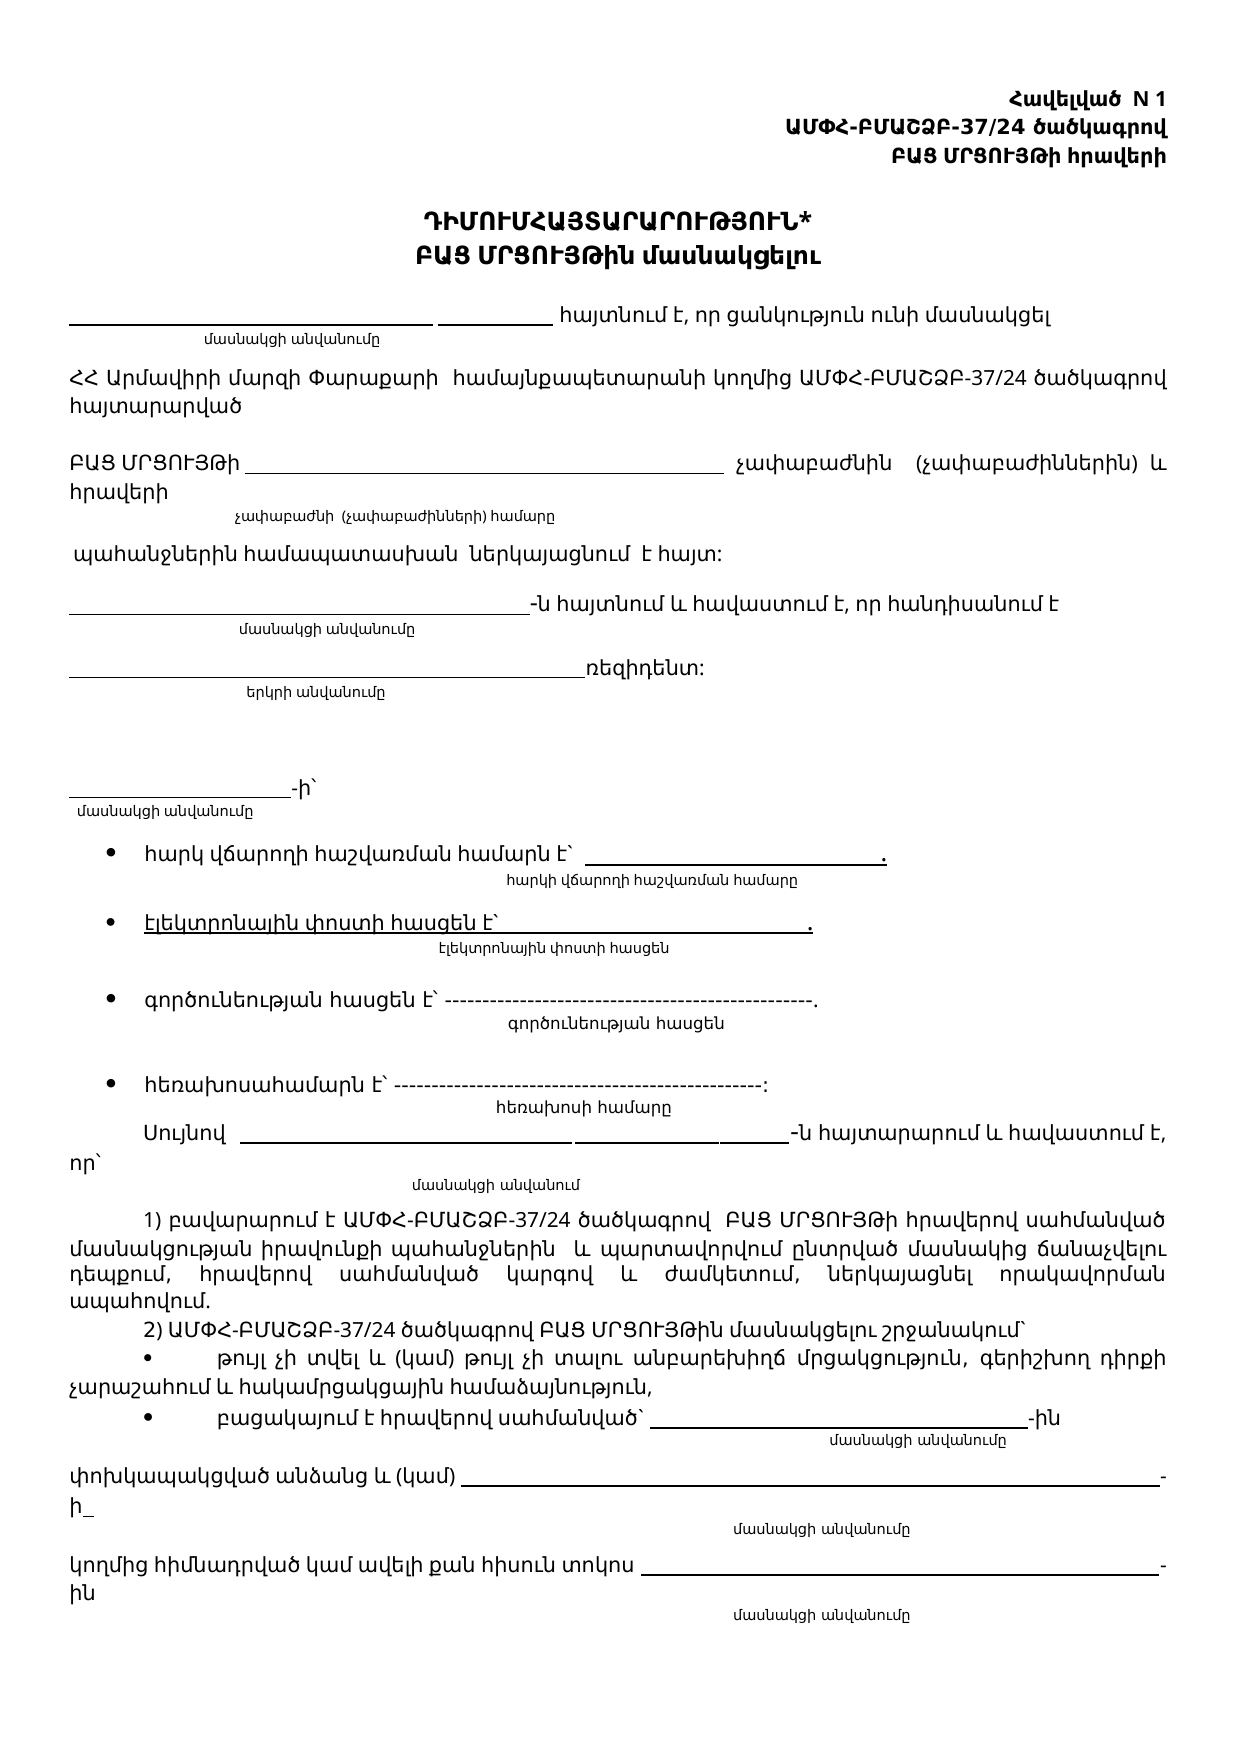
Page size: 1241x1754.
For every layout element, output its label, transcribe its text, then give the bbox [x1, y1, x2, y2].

list բացակայում է հրավերով սահմանված` -ին [69, 1400, 1167, 1432]
text ռեզիդենտ: [69, 653, 1167, 681]
text փոխկապակցված անձանց և (կամ) -ի [69, 1461, 1167, 1521]
list էլեկտրոնային փոստի հասցեն է` . [107, 903, 1167, 937]
text 1) բավարարում է ԱՄՓՀ-ԲՄԱՇՁԲ-37/24 ծածկագրով ԲԱՑ ՄՐՑՈՒՅԹի հրավերով սահմանված մասնակցության իրավունքի պահանջներին և պարտավորվում ընտրված մասնակից ճանաչվելու դեպքում, հրավերով սահմանված կարգով և ժամկետում, ներկայացնել որակավորման ապահովում. [69, 1206, 1167, 1315]
text երկրի անվանումը [69, 681, 1167, 715]
text Հավելված N 1 [69, 84, 1167, 112]
text ԲԱՑ ՄՐՑՈՒՅԹի չափաբաժնին (չափաբաժիններին) և հրավերի [69, 448, 1167, 505]
list հեռախոսահամարն է՝ -------------------------------------------------: [107, 1070, 1167, 1098]
list գործունեության հասցեն է՝ -------------------------------------------------. [107, 986, 1167, 1014]
text 2) ԱՄՓՀ-ԲՄԱՇՁԲ-37/24 ծածկագրով ԲԱՑ ՄՐՑՈՒՅԹին մասնակցելու շրջանակում` [69, 1315, 1167, 1343]
text -ի՝ [69, 773, 1167, 801]
text -ն հայտնում և հավաստում է, որ հանդիսանում է [69, 585, 1167, 619]
text պահանջներին համապատասխան ներկայացնում է հայտ: [69, 539, 1167, 568]
text հարկի վճարողի հաշվառման համարը [69, 869, 1167, 903]
text մասնակցի անվանումը [69, 619, 1167, 653]
text կողմից հիմնադրված կամ ավելի քան հիսուն տոկոս -ին [69, 1550, 1167, 1607]
text ԴԻՄՈՒՄՀԱՅՏԱՐԱՐՈՒԹՅՈՒՆ* [69, 203, 1167, 237]
text գործունեության հասցեն [69, 1014, 1167, 1033]
text մասնակցի անվանումը [69, 801, 1167, 835]
text չափաբաժնի (չափաբաժինների) համարը [69, 505, 1167, 539]
text ՀՀ Արմավիրի մարզի Փարաքարի համայնքապետարանի կողմից ԱՄՓՀ-ԲՄԱՇՁԲ-37/24 ծածկագրով հայտարարված [69, 363, 1167, 419]
text մասնակցի անվանումը [69, 1607, 1167, 1636]
text ԲԱՑ ՄՐՑՈՒՅԹի հրավերի [69, 141, 1167, 169]
subtitle ԲԱՑ ՄՐՑՈՒՅԹին մասնակցելու [69, 237, 1167, 271]
text հեռախոսի համարը [69, 1098, 1167, 1118]
text էլեկտրոնային փոստի հասցեն [69, 937, 1167, 971]
text մասնակցի անվանում [69, 1176, 1167, 1206]
text մասնակցի անվանումը [69, 1432, 1167, 1461]
text մասնակցի անվանումը [69, 329, 1167, 363]
list հարկ վճարողի հաշվառման համարն է` . [107, 835, 1167, 869]
text ԱՄՓՀ-ԲՄԱՇՁԲ-37/24 ծածկագրով [69, 112, 1167, 141]
text մասնակցի անվանումը [69, 1521, 1167, 1550]
text հայտնում է, որ ցանկություն ունի մասնակցել [69, 300, 1167, 329]
text Սույնով -ն հայտարարում և հավաստում է, որ՝ [69, 1118, 1167, 1176]
list թույլ չի տվել և (կամ) թույլ չի տալու անբարեխիղճ մրցակցություն, գերիշխող դիրքի չարաշահում և հակամրցակցային համաձայնություն, [69, 1343, 1167, 1400]
